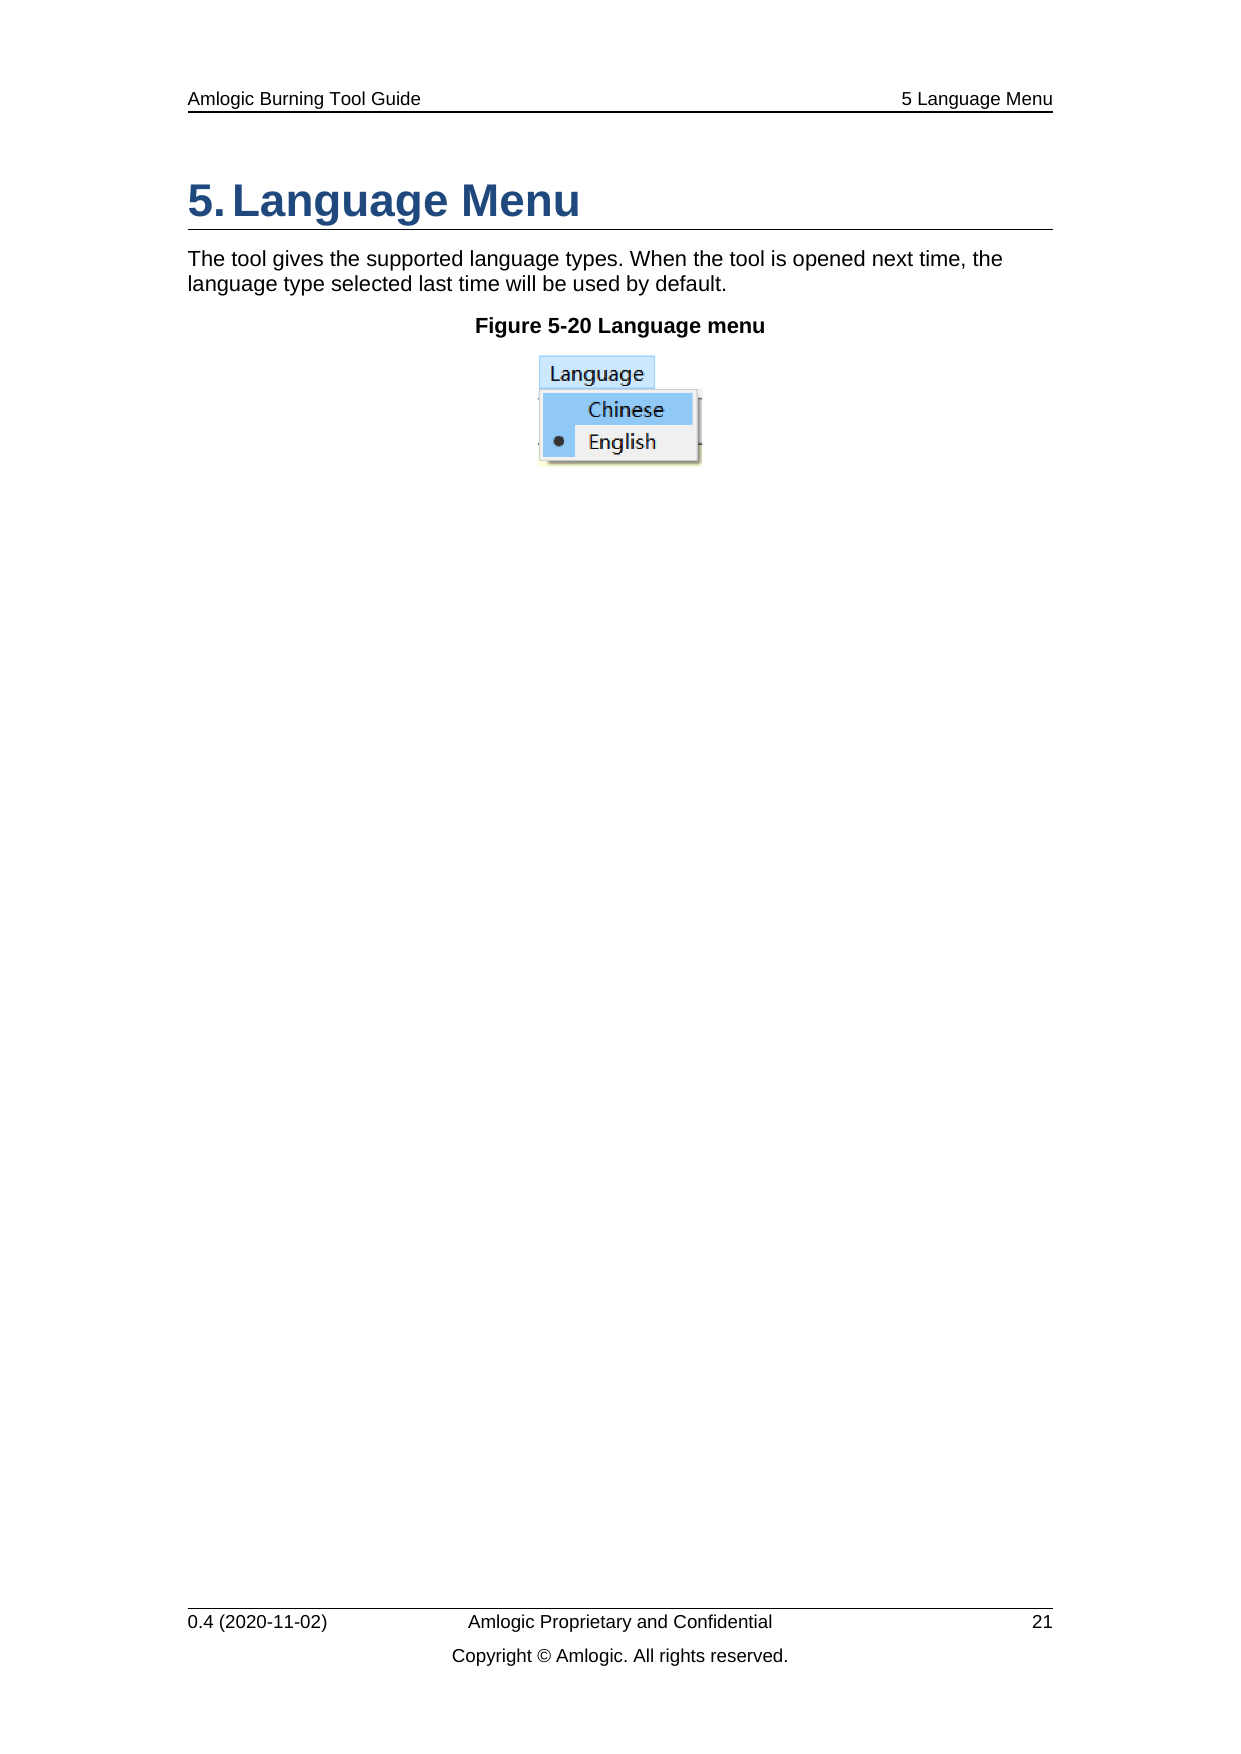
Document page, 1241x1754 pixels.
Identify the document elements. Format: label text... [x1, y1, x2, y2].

subtitle Language Menu [187, 174, 1053, 230]
picture [537, 354, 703, 467]
text The tool gives the supported language types. When the tool is opened next time, the language type selected last time will be used by default. [187, 246, 1053, 296]
